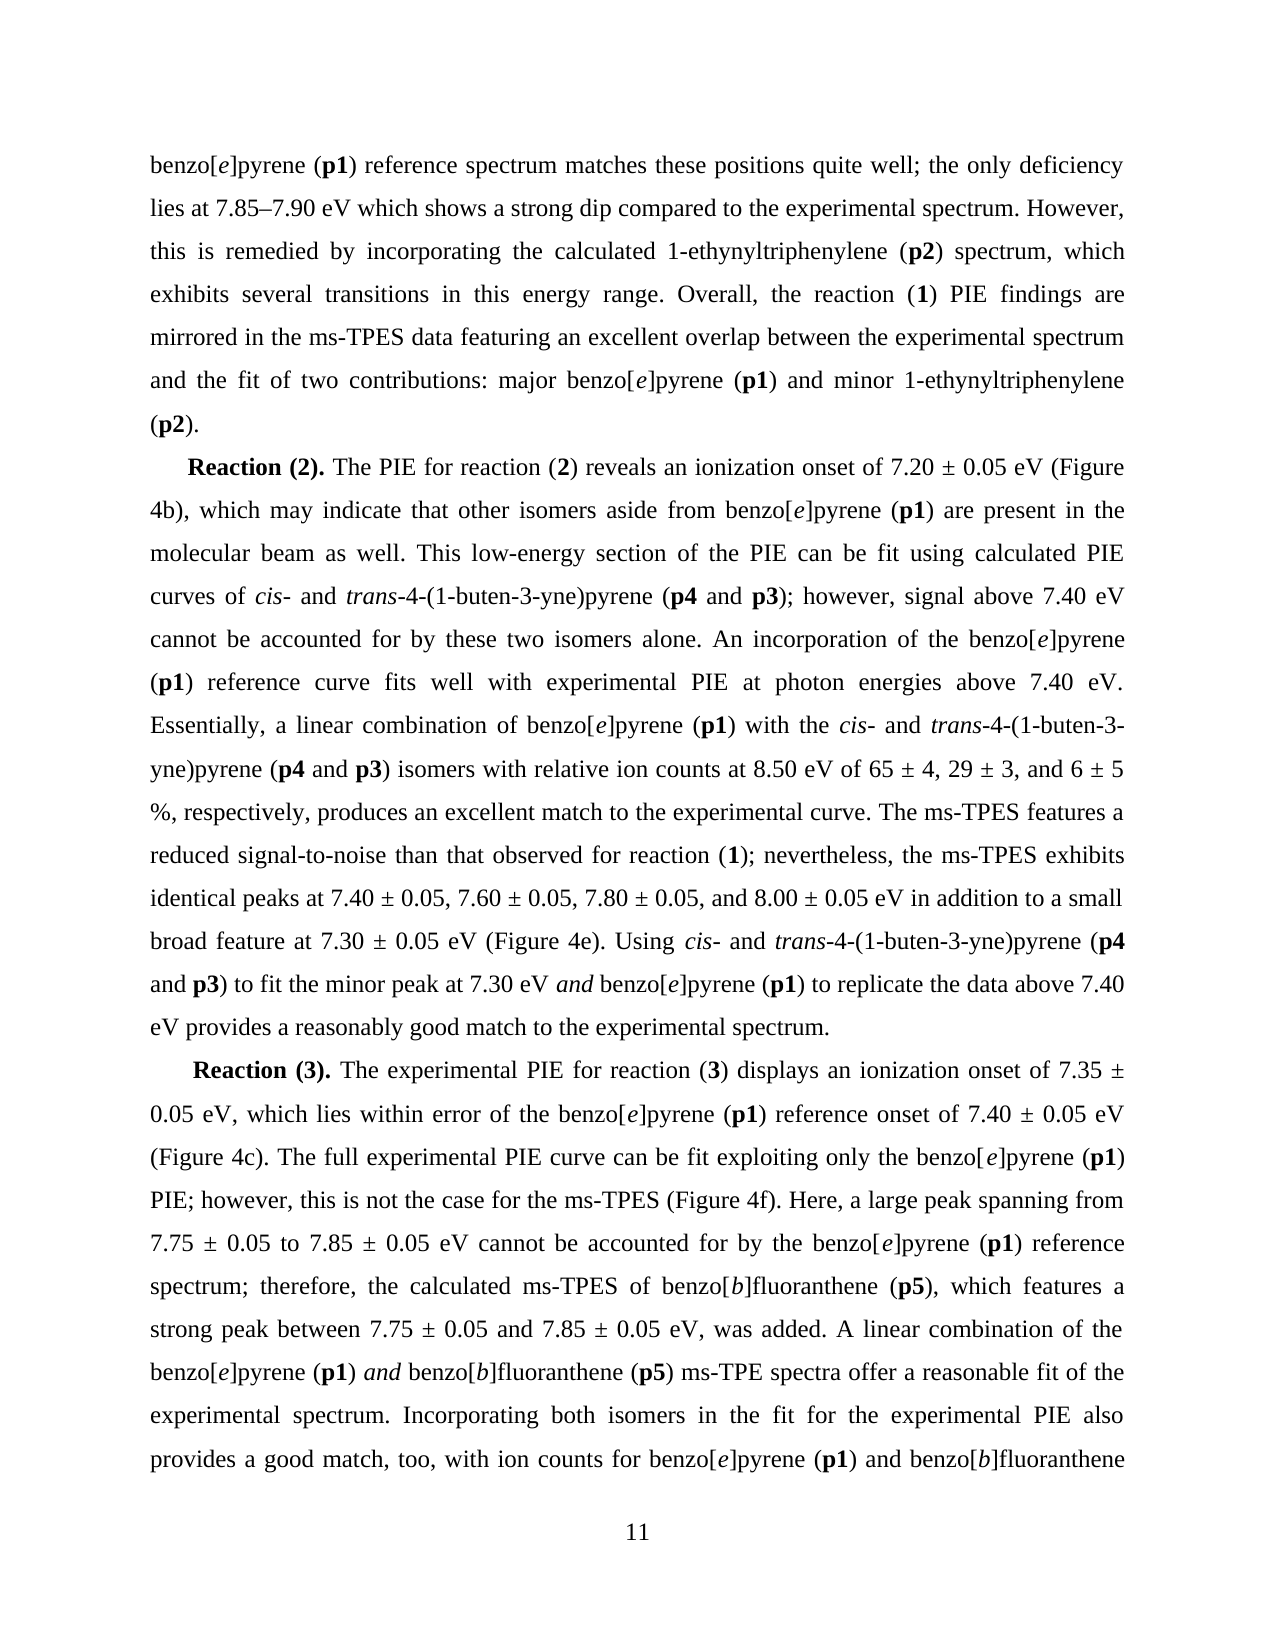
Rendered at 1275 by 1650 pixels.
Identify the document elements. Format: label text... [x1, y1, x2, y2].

text Reaction (2). The PIE for reaction (2) reveals an ionization onset of 7.20 ± 0.05 eV (Figure 4b), which may indicate that other isomers aside from benzo[e]pyrene (p1) are present in the molecular beam as well. This low-energy section of the PIE can be fit using calculated PIE curves of cis- and trans-4-(1-buten-3-yne)pyrene (p4 and p3); however, signal above 7.40 eV cannot be accounted for by these two isomers alone. An incorporation of the benzo[e]pyrene (p1) reference curve fits well with experimental PIE at photon energies above 7.40 eV. Essentially, a linear combination of benzo[e]pyrene (p1) with the cis- and trans-4-(1-buten-3-yne)pyrene (p4 and p3) isomers with relative ion counts at 8.50 eV of 65 ± 4, 29 ± 3, and 6 ± 5 %, respectively, produces an excellent match to the experimental curve. The ms-TPES features a reduced signal-to-noise than that observed for reaction (1); nevertheless, the ms-TPES exhibits identical peaks at 7.40 ± 0.05, 7.60 ± 0.05, 7.80 ± 0.05, and 8.00 ± 0.05 eV in addition to a small broad feature at 7.30 ± 0.05 eV (Figure 4e). Using cis- and trans-4-(1-buten-3-yne)pyrene (p4 and p3) to fit the minor peak at 7.30 eV and benzo[e]pyrene (p1) to replicate the data above 7.40 eV provides a reasonably good match to the experimental spectrum. [150, 452, 1125, 1041]
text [150, 1056, 1125, 1472]
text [150, 150, 1125, 437]
